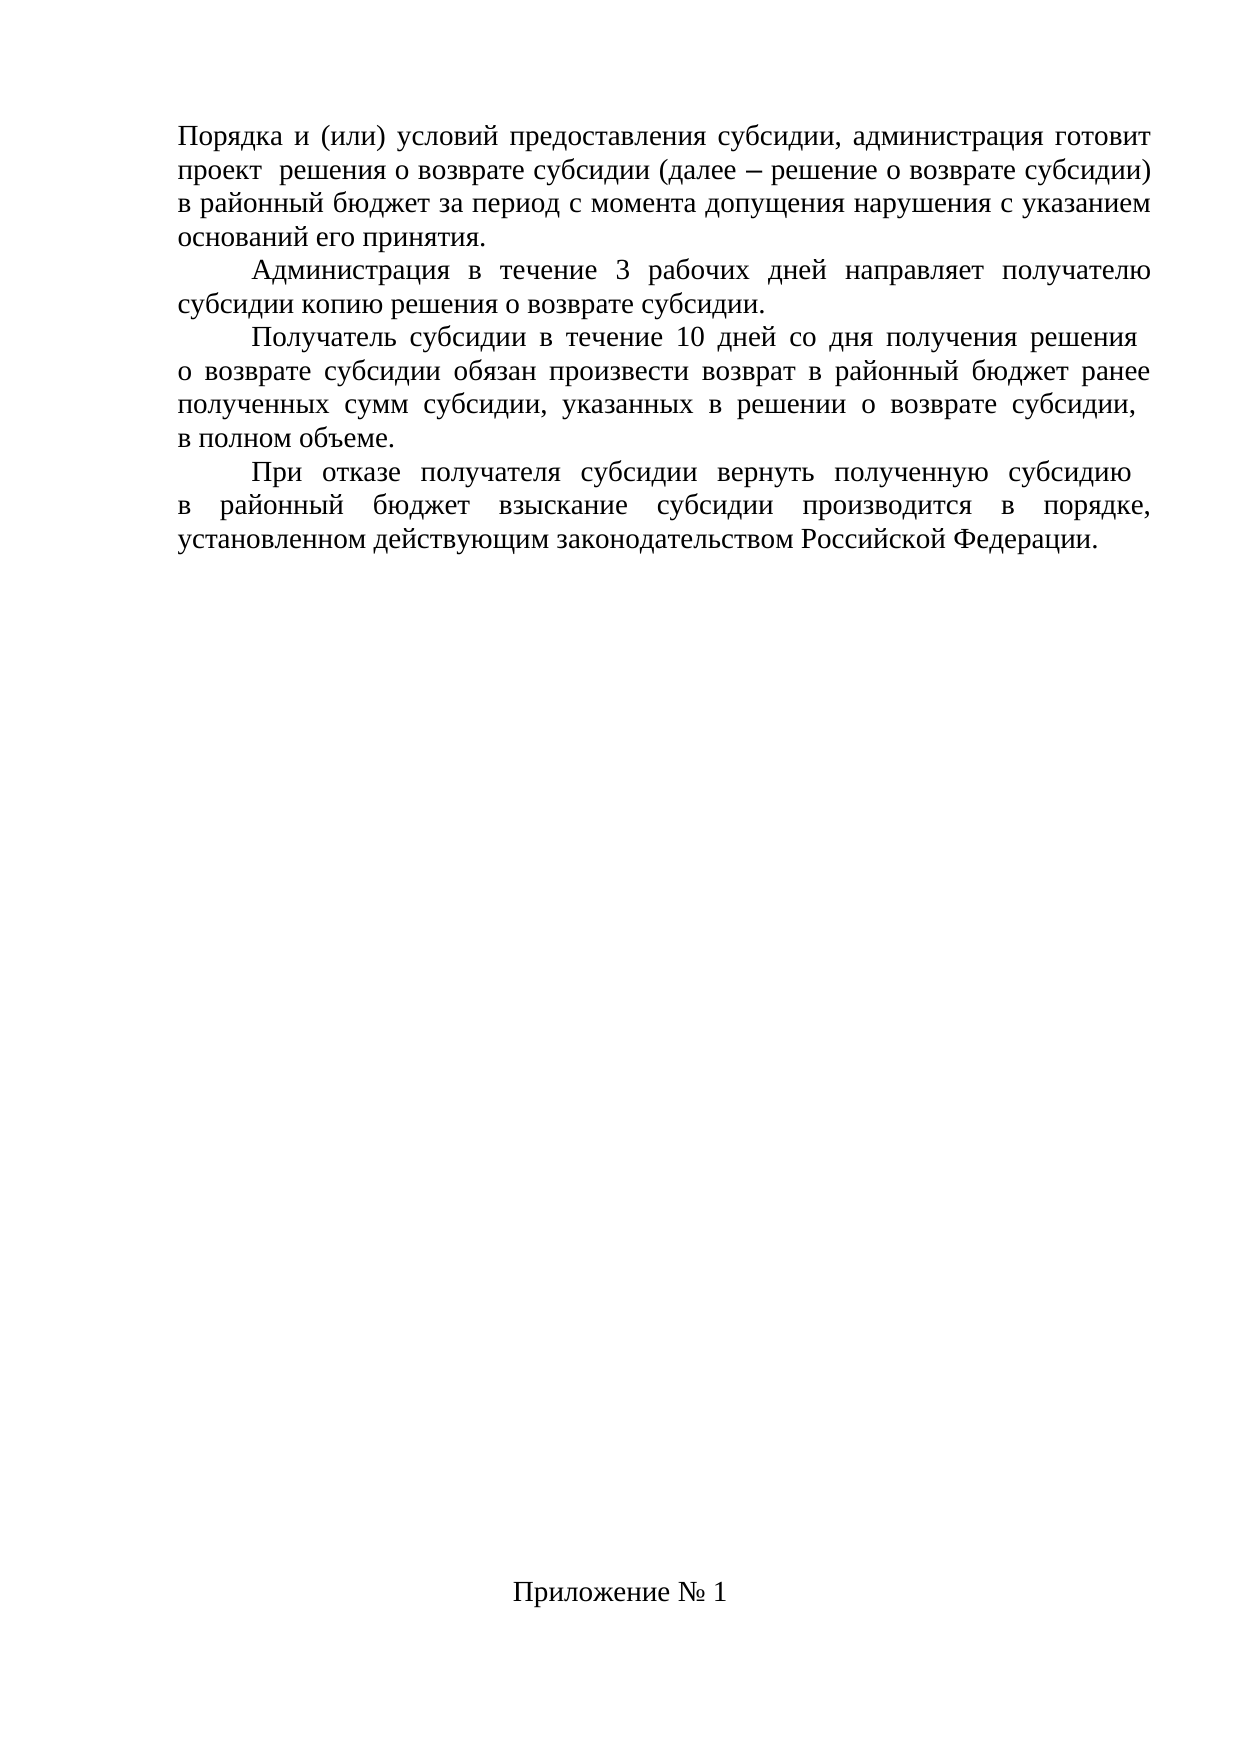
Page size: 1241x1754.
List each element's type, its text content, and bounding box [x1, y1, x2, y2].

text При отказе получателя субсидии вернуть полученную субсидию в районный бюджет взыскание субсидии производится в порядке, установленном действующим законодательством Российской Федерации. [177, 454, 1152, 554]
text Приложение № 1 [177, 1574, 1152, 1608]
text Администрация в течение 3 рабочих дней направляет получателю субсидии копию решения о возврате субсидии. [177, 252, 1152, 319]
text Получатель субсидии в течение 10 дней со дня получения решения о возврате субсидии обязан произвести возврат в районный бюджет ранее полученных сумм субсидии, указанных в решении о возврате субсидии, в полном объеме. [177, 319, 1152, 454]
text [177, 118, 1152, 252]
